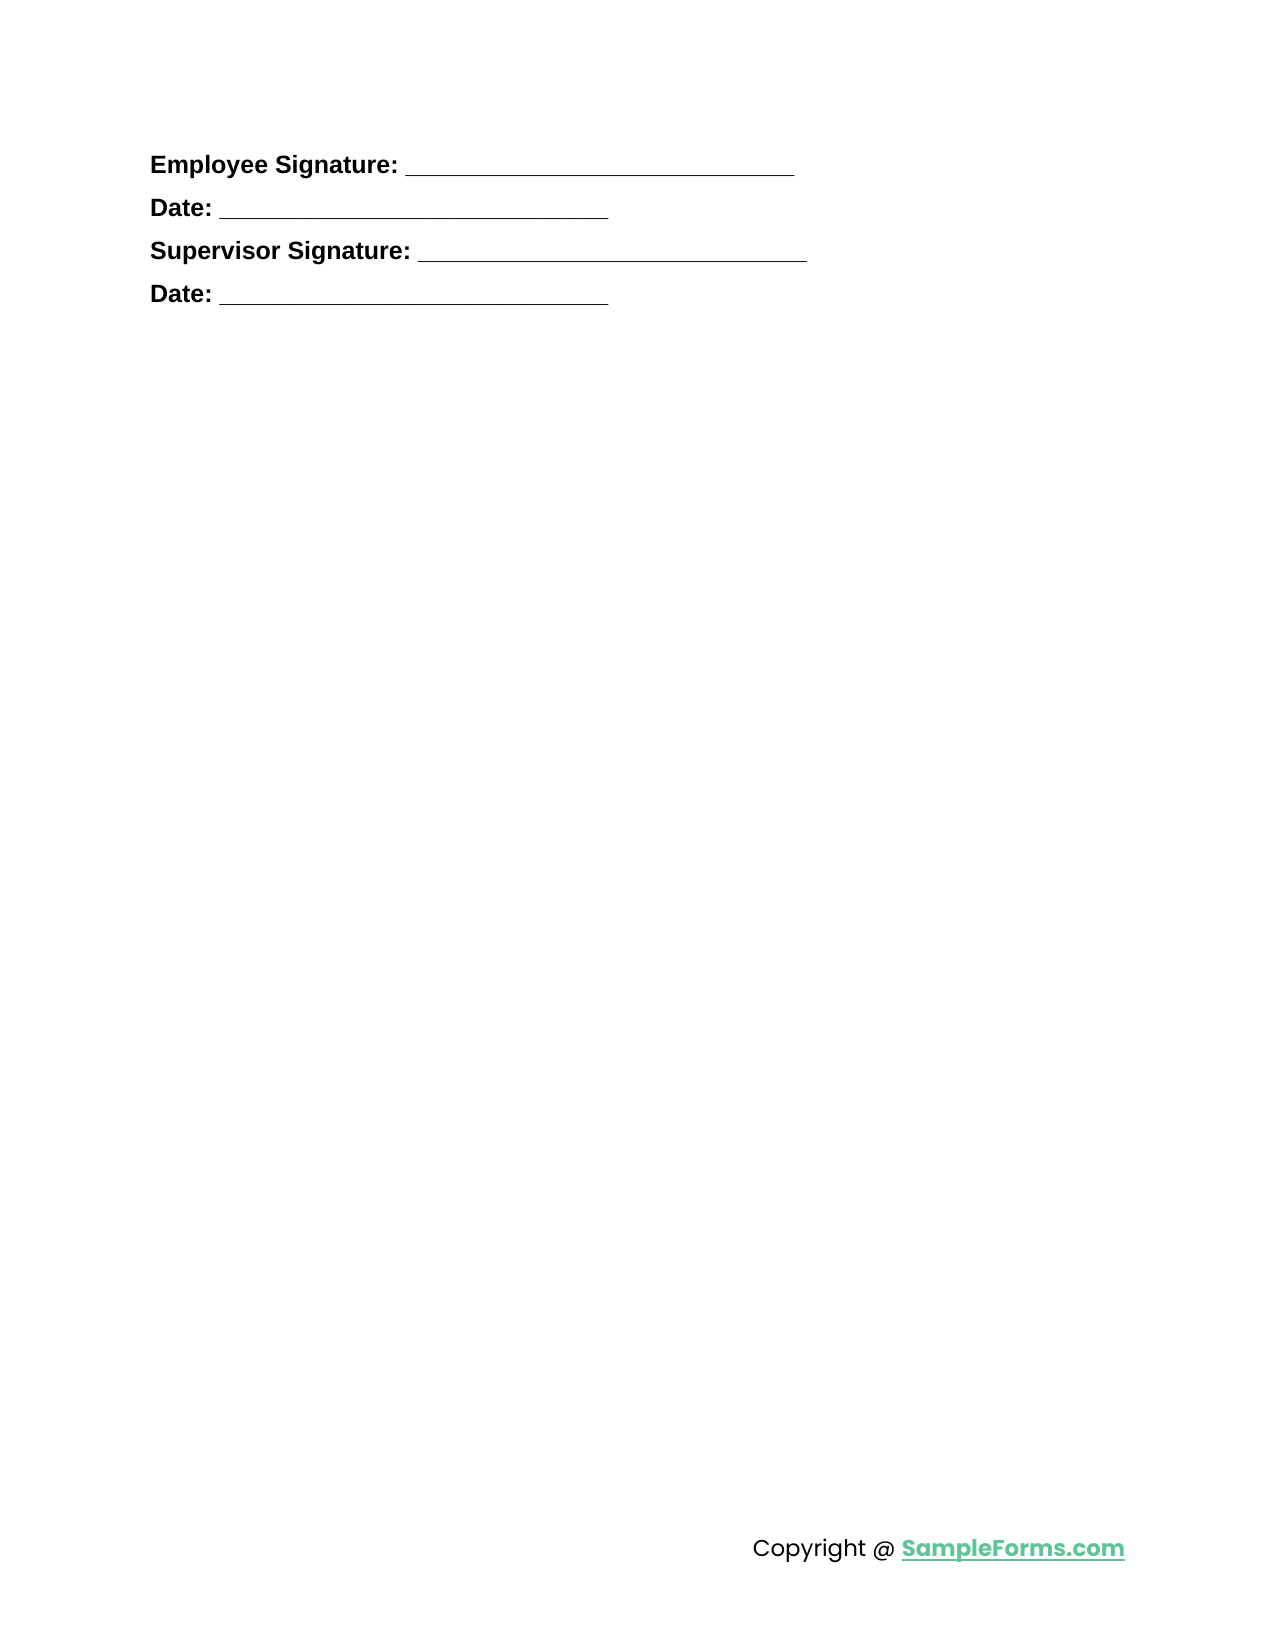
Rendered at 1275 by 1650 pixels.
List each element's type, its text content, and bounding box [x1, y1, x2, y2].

text Employee Signature: ____________________________ Date: ____________________________ Supervisor Signature: ____________________________ Date: ____________________________ [150, 150, 1125, 308]
